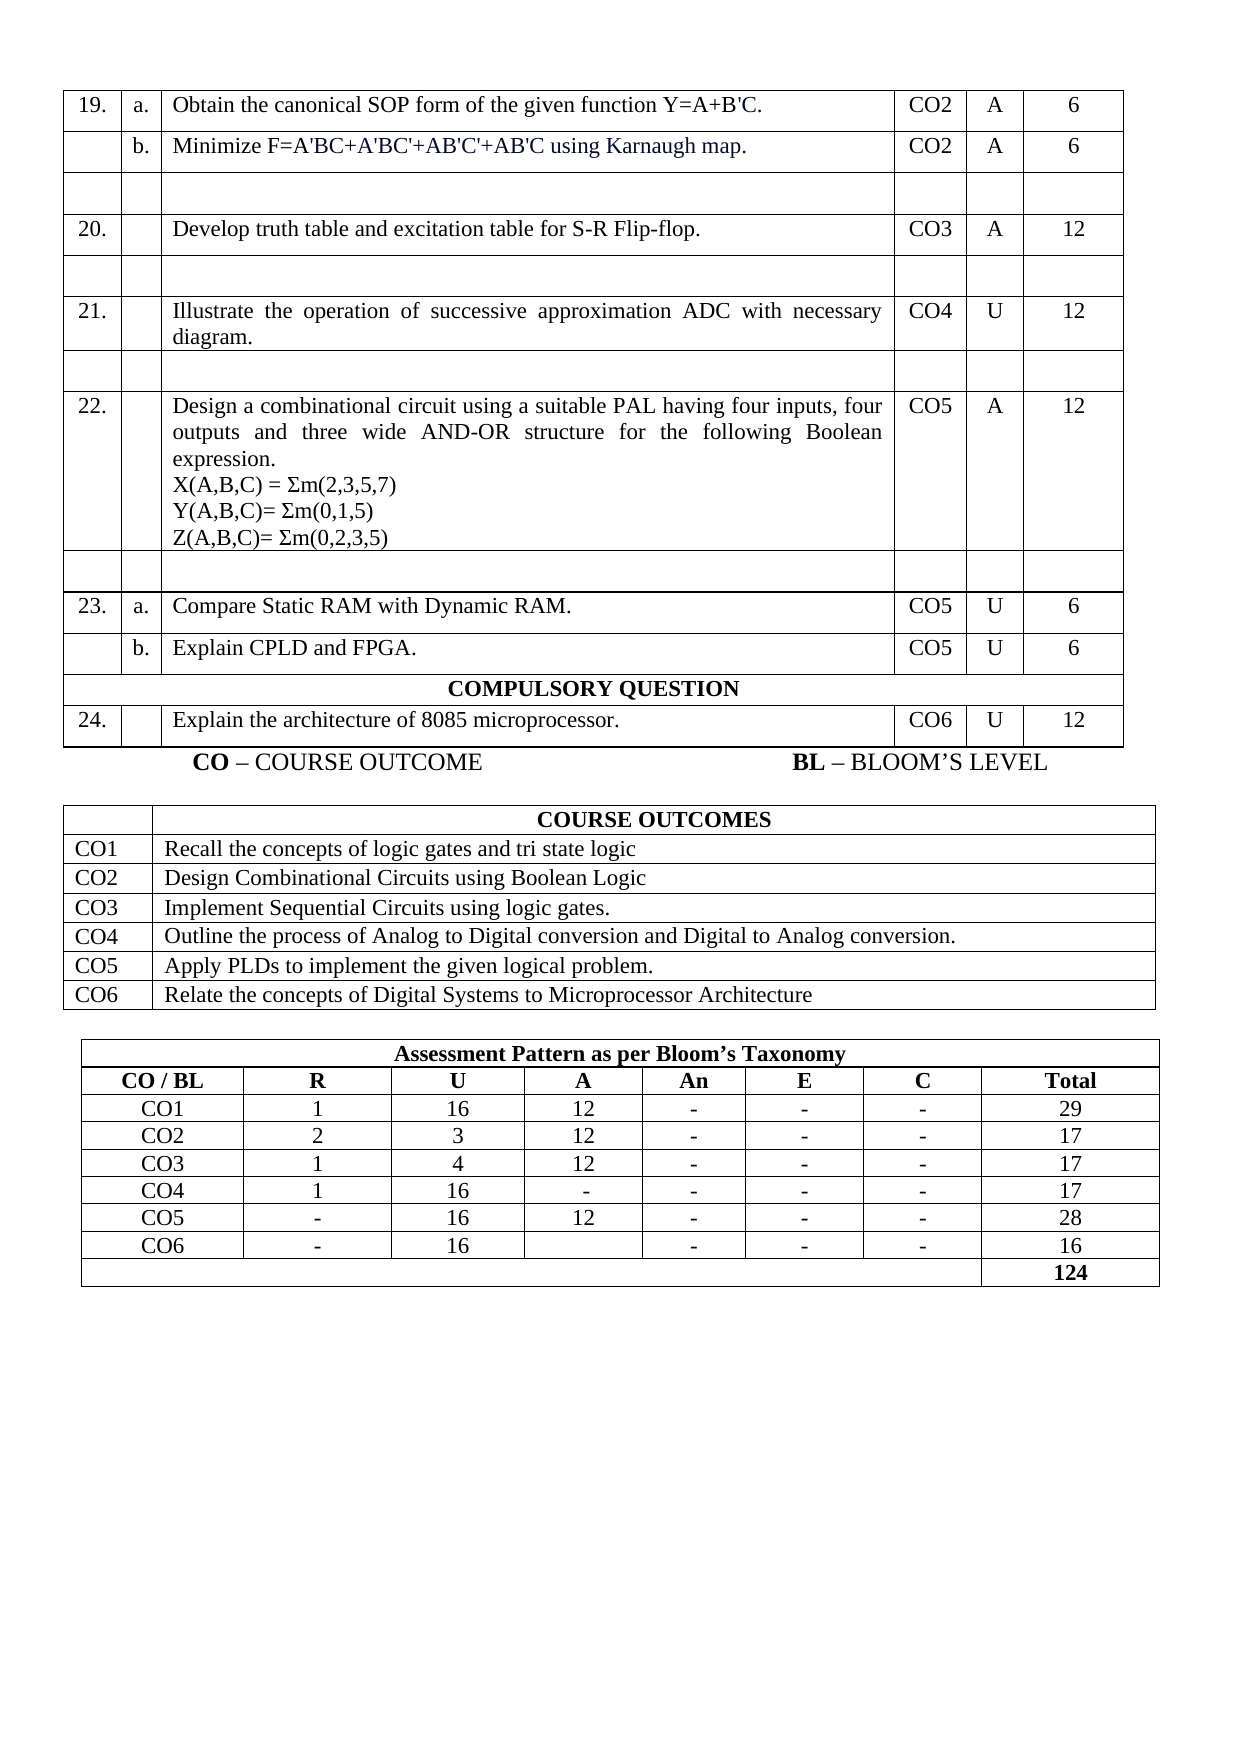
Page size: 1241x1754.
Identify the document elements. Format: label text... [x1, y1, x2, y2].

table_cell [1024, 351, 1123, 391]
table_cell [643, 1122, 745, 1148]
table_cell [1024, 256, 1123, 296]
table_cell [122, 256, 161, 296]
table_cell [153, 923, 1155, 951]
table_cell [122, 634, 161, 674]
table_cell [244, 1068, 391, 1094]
text CO – COURSE OUTCOME BL – BLOOM’S LEVEL [90, 747, 1150, 776]
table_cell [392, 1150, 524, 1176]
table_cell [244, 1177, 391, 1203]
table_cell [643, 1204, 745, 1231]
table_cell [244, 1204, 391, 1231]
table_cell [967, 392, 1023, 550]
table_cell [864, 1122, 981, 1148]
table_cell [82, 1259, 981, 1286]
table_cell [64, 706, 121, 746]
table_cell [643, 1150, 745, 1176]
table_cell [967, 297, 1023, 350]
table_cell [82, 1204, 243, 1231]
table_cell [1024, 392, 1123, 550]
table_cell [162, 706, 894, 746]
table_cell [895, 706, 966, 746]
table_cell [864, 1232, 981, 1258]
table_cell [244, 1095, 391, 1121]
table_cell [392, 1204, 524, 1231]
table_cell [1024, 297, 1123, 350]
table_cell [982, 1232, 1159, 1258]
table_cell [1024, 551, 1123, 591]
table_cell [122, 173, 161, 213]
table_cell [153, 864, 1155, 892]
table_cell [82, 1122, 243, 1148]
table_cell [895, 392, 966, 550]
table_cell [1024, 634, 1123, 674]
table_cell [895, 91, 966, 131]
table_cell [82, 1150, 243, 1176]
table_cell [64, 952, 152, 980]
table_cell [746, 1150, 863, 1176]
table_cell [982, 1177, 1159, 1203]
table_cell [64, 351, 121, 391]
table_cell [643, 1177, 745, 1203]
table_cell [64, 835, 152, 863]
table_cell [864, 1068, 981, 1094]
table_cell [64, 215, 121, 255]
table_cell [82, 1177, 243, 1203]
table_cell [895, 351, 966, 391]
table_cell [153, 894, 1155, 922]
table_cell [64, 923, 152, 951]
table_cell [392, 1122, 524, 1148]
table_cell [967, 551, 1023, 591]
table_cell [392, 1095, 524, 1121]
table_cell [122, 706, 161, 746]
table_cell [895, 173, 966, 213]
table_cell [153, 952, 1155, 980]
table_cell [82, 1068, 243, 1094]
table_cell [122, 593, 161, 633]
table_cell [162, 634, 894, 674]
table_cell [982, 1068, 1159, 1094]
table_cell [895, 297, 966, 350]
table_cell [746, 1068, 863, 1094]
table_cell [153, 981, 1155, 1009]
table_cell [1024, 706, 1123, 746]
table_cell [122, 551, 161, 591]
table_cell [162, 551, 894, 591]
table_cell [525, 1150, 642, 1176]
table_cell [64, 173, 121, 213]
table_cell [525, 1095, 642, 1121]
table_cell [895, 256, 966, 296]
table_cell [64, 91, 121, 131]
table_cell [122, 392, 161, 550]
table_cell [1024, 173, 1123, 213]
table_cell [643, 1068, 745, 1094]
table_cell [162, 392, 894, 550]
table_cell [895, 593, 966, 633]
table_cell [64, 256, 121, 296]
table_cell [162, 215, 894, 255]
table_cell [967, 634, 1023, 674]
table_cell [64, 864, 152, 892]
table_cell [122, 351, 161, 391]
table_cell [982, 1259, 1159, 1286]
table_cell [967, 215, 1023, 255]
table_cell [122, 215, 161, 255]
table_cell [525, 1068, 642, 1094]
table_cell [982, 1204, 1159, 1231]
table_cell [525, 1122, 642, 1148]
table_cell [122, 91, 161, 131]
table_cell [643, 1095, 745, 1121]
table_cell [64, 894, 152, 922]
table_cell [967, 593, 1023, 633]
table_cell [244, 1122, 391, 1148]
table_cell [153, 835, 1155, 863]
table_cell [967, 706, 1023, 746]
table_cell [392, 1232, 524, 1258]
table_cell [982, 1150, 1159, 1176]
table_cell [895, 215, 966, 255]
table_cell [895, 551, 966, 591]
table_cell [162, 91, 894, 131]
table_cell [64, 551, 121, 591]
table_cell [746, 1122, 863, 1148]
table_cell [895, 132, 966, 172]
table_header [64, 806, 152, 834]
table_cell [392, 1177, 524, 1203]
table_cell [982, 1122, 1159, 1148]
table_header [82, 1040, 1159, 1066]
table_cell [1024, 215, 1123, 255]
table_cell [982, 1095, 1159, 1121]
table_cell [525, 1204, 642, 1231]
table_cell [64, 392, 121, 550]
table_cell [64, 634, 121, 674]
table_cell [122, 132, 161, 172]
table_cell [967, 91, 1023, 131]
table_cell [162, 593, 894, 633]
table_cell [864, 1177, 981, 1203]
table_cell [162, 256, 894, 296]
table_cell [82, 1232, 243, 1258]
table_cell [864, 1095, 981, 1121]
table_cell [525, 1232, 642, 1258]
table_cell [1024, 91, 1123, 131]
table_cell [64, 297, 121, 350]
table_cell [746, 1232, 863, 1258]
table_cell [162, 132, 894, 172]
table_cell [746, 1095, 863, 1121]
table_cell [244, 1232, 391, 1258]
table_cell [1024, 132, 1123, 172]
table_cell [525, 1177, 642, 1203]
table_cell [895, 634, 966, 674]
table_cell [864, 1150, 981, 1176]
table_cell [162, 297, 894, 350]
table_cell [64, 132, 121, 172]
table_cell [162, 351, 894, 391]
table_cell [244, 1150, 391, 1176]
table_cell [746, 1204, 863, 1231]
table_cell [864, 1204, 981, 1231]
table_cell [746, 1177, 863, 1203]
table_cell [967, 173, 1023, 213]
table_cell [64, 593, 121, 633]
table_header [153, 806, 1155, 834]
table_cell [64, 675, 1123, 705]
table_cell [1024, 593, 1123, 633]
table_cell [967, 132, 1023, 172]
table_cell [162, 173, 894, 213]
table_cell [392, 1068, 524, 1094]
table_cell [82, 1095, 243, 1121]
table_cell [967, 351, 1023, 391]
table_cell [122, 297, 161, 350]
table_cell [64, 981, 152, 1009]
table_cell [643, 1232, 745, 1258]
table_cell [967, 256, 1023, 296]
